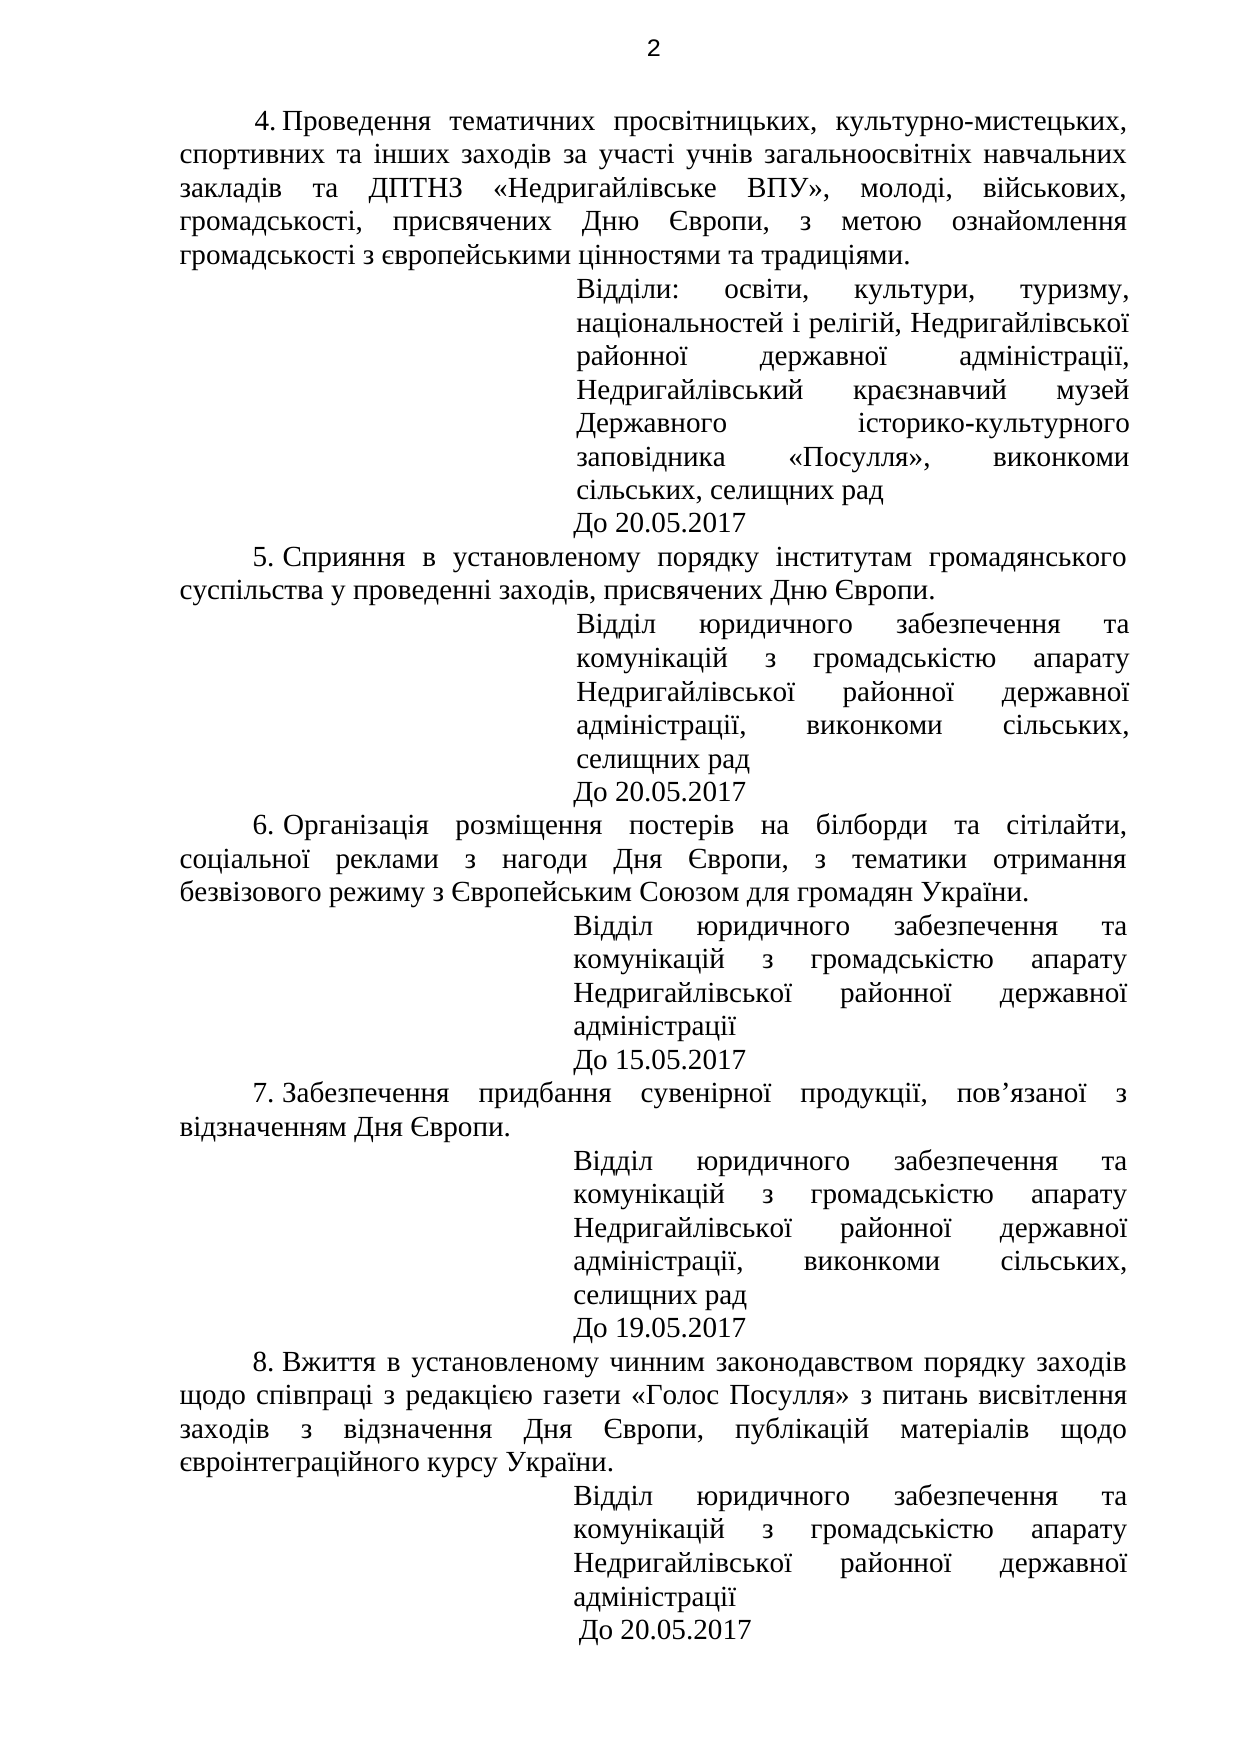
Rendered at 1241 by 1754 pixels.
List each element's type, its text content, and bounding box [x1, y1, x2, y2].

text Відділ юридичного забезпечення та комунікацій з громадськістю апарату Недригайлівської районної державної адміністрації [573, 908, 1128, 1043]
text До 19.05.2017 [573, 1311, 1128, 1344]
list Забезпечення придбання сувенірної продукції, пов’язаної з відзначенням Дня Європи. [179, 1076, 1128, 1143]
list Вжиття в установленому чинним законодавством порядку заходів щодо співпраці з редакцією газети «Голос Посулля» з питань висвітлення заходів з відзначення Дня Європи, публікацій матеріалів щодо євроінтеграційного курсу України. [179, 1344, 1128, 1479]
text Відділ юридичного забезпечення та комунікацій з громадськістю апарату Недригайлівської районної державної адміністрації, виконкоми сільських, селищних рад [576, 607, 1130, 774]
text Відділ юридичного забезпечення та комунікацій з громадськістю апарату Недригайлівської районної державної адміністрації [573, 1479, 1128, 1613]
text Відділи: освіти, культури, туризму, національностей і релігій, Недригайлівської районної державної адміністрації, Недригайлівський краєзнавчий музей Державного історико-культурного заповідника «Посулля», виконкоми сільських, селищних рад [576, 271, 1130, 506]
text До 20.05.2017 [573, 774, 1128, 808]
text Відділ юридичного забезпечення та комунікацій з громадськістю апарату Недригайлівської районної державної адміністрації, виконкоми сільських, селищних рад [573, 1143, 1128, 1311]
text До 20.05.2017 [200, 1613, 1130, 1646]
list Сприяння в установленому порядку інститутам громадянського суспільства у проведенні заходів, присвячених Дню Європи. [179, 539, 1128, 607]
list Проведення тематичних просвітницьких, культурно-мистецьких, спортивних та інших заходів за участі учнів загальноосвітніх навчальних закладів та ДПТНЗ «Недригайлівське ВПУ», молоді, військових, громадськості, присвячених Дню Європи, з метою ознайомлення громадськості з європейськими цінностями та традиціями. [179, 103, 1128, 271]
list Організація розміщення постерів на білборди та сітілайти, соціальної реклами з нагоди Дня Європи, з тематики отримання безвізового режиму з Європейським Союзом для громадян України. [179, 808, 1128, 908]
text До 15.05.2017 [573, 1043, 1128, 1076]
text До 20.05.2017 [573, 506, 1128, 539]
